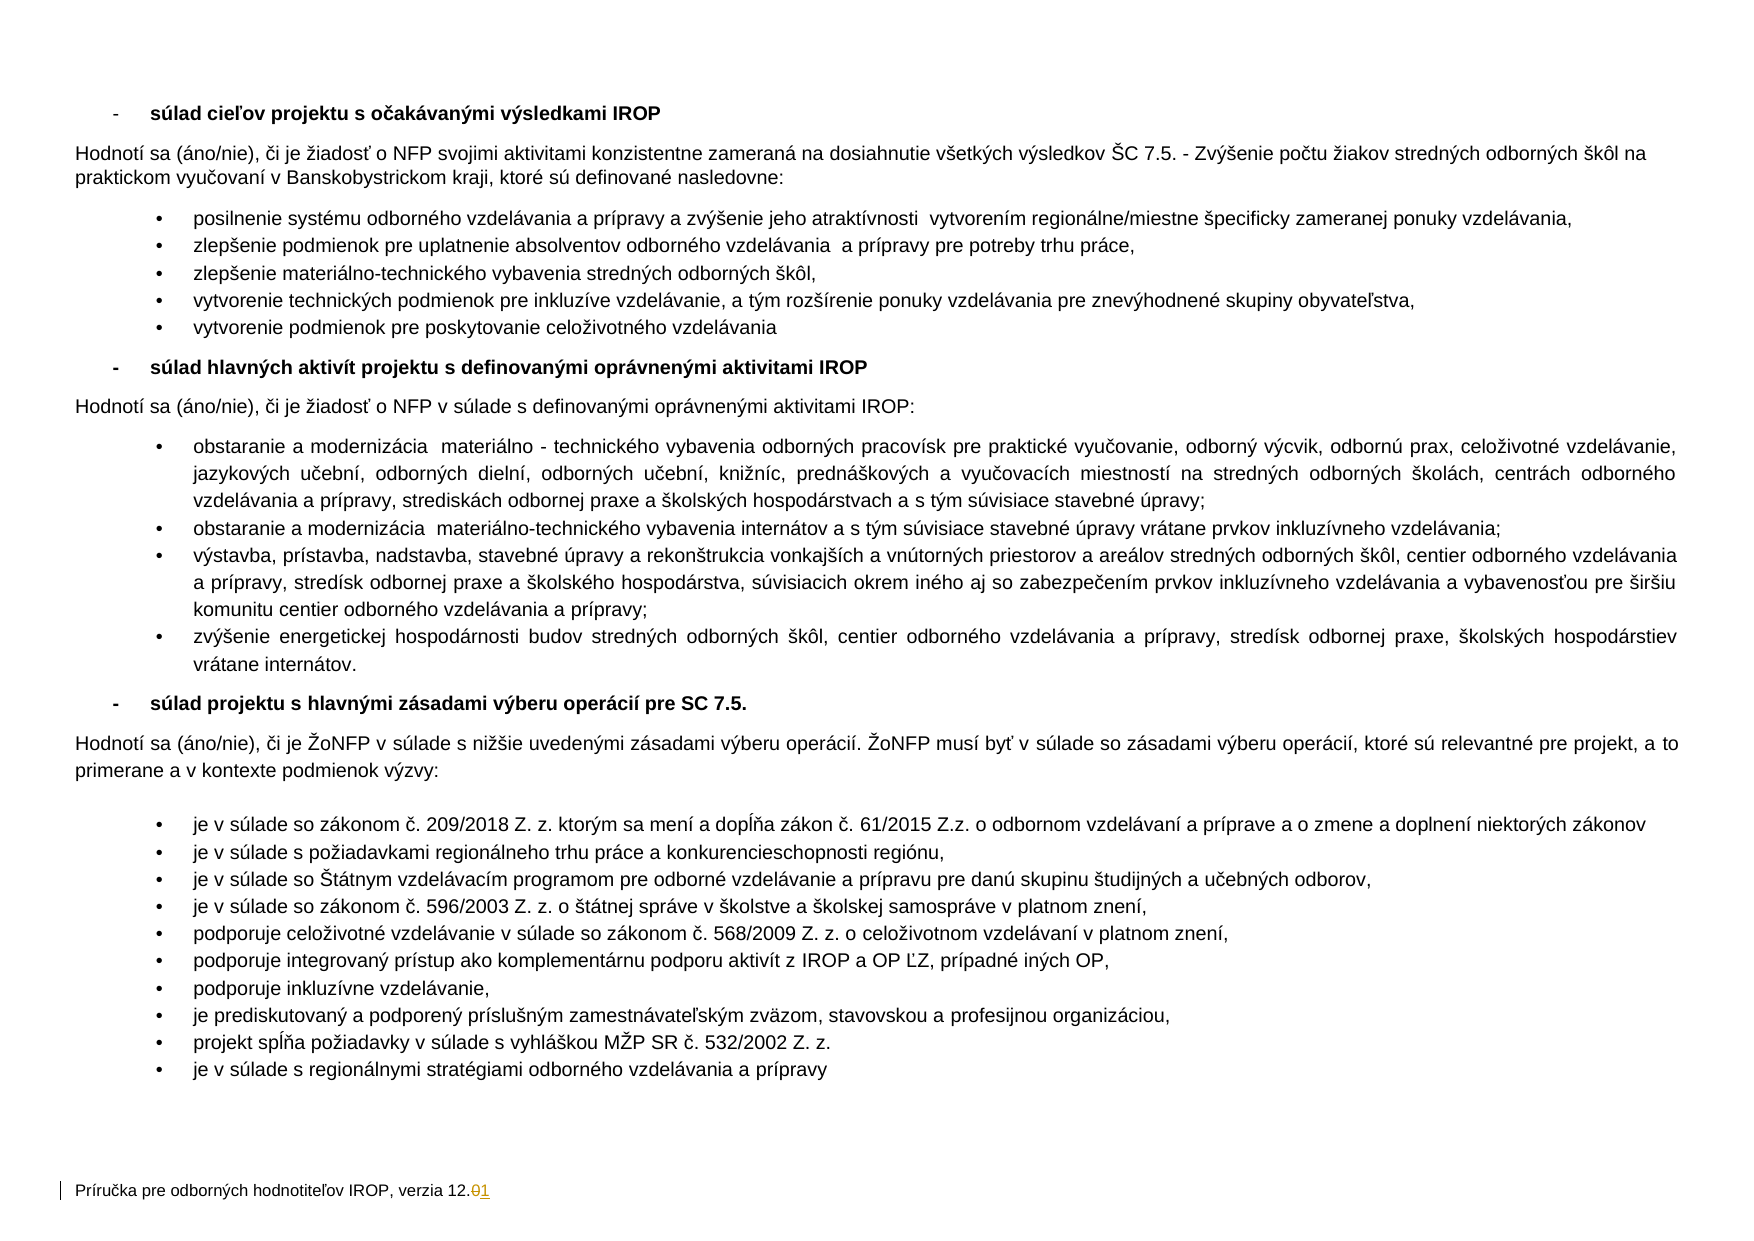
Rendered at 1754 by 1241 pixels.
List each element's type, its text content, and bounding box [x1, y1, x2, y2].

list podporuje inkluzívne vzdelávanie, [156, 976, 1679, 999]
list posilnenie systému odborného vzdelávania a prípravy a zvýšenie jeho atraktívnosti vytvorením regionálne/miestne špecificky zameranej ponuky vzdelávania, [156, 207, 1679, 230]
list projekt spĺňa požiadavky v súlade s vyhláškou MŽP SR č. 532/2002 Z. z. [156, 1031, 1679, 1053]
list je v súlade so zákonom č. 596/2003 Z. z. o štátnej správe v školstve a školskej samospráve v platnom znení, [156, 895, 1679, 918]
list obstaranie a modernizácia materiálno-technického vybavenia internátov a s tým súvisiace stavebné úpravy vrátane prvkov inkluzívneho vzdelávania; [156, 516, 1679, 539]
list zlepšenie podmienok pre uplatnenie absolventov odborného vzdelávania a prípravy pre potreby trhu práce, [156, 234, 1679, 257]
text Hodnotí sa (áno/nie), či je žiadosť o NFP v súlade s definovanými oprávnenými aktivitami IROP: [75, 395, 1679, 418]
text Hodnotí sa (áno/nie), či je žiadosť o NFP svojimi aktivitami konzistentne zameraná na dosiahnutie všetkých výsledkov ŠC 7.5. - Zvýšenie počtu žiakov stredných odborných škôl na praktickom vyučovaní v Banskobystrickom kraji, ktoré sú definované nasledovne: [75, 141, 1679, 189]
list obstaranie a modernizácia materiálno - technického vybavenia odborných pracovísk pre praktické vyučovanie, odborný výcvik, odbornú prax, celoživotné vzdelávanie, jazykových učební, odborných dielní, odborných učební, knižníc, prednáškových a vyučovacích miestností na stredných odborných školách, centrách odborného vzdelávania a prípravy, strediskách odbornej praxe a školských hospodárstvach a s tým súvisiace stavebné úpravy; [156, 435, 1679, 512]
list zlepšenie materiálno-technického vybavenia stredných odborných škôl, [156, 261, 1679, 284]
list je v súlade so zákonom č. 209/2018 Z. z. ktorým sa mení a dopĺňa zákon č. 61/2015 Z.z. o odbornom vzdelávaní a príprave a o zmene a doplnení niektorých zákonov [156, 813, 1679, 836]
list výstavba, prístavba, nadstavba, stavebné úpravy a rekonštrukcia vonkajších a vnútorných priestorov a areálov stredných odborných škôl, centier odborného vzdelávania a prípravy, stredísk odbornej praxe a školského hospodárstva, súvisiacich okrem iného aj so zabezpečením prvkov inkluzívneho vzdelávania a vybavenosťou pre širšiu komunitu centier odborného vzdelávania a prípravy; [156, 544, 1679, 621]
list podporuje celoživotné vzdelávanie v súlade so zákonom č. 568/2009 Z. z. o celoživotnom vzdelávaní v platnom znení, [156, 922, 1679, 945]
list podporuje integrovaný prístup ako komplementárnu podporu aktivít z IROP a OP ĽZ, prípadné iných OP, [156, 949, 1679, 972]
list zvýšenie energetickej hospodárnosti budov stredných odborných škôl, centier odborného vzdelávania a prípravy, stredísk odbornej praxe, školských hospodárstiev vrátane internátov. [156, 625, 1679, 675]
list vytvorenie technických podmienok pre inkluzíve vzdelávanie, a tým rozšírenie ponuky vzdelávania pre znevýhodnené skupiny obyvateľstva, [156, 289, 1679, 311]
list je prediskutovaný a podporený príslušným zamestnávateľským zväzom, stavovskou a profesijnou organizáciou, [156, 1004, 1679, 1026]
list Hodnotí sa (áno/nie), či je ŽoNFP v súlade s nižšie uvedenými zásadami výberu operácií. ŽoNFP musí byť v súlade so zásadami výberu operácií, ktoré sú relevantné pre projekt, a to primerane a v kontexte podmienok výzvy: [75, 732, 1679, 782]
list súlad projektu s hlavnými zásadami výberu operácií pre SC 7.5. [112, 692, 1679, 715]
list vytvorenie podmienok pre poskytovanie celoživotného vzdelávania [156, 316, 1679, 338]
list súlad hlavných aktivít projektu s definovanými oprávnenými aktivitami IROP [112, 356, 1679, 378]
list je v súlade so Štátnym vzdelávacím programom pre odborné vzdelávanie a prípravu pre danú skupinu študijných a učebných odborov, [156, 868, 1679, 890]
list súlad cieľov projektu s očakávanými výsledkami IROP [112, 102, 1679, 124]
list je v súlade s požiadavkami regionálneho trhu práce a konkurencieschopnosti regiónu, [156, 841, 1679, 863]
list je v súlade s regionálnymi stratégiami odborného vzdelávania a prípravy [156, 1058, 1679, 1081]
